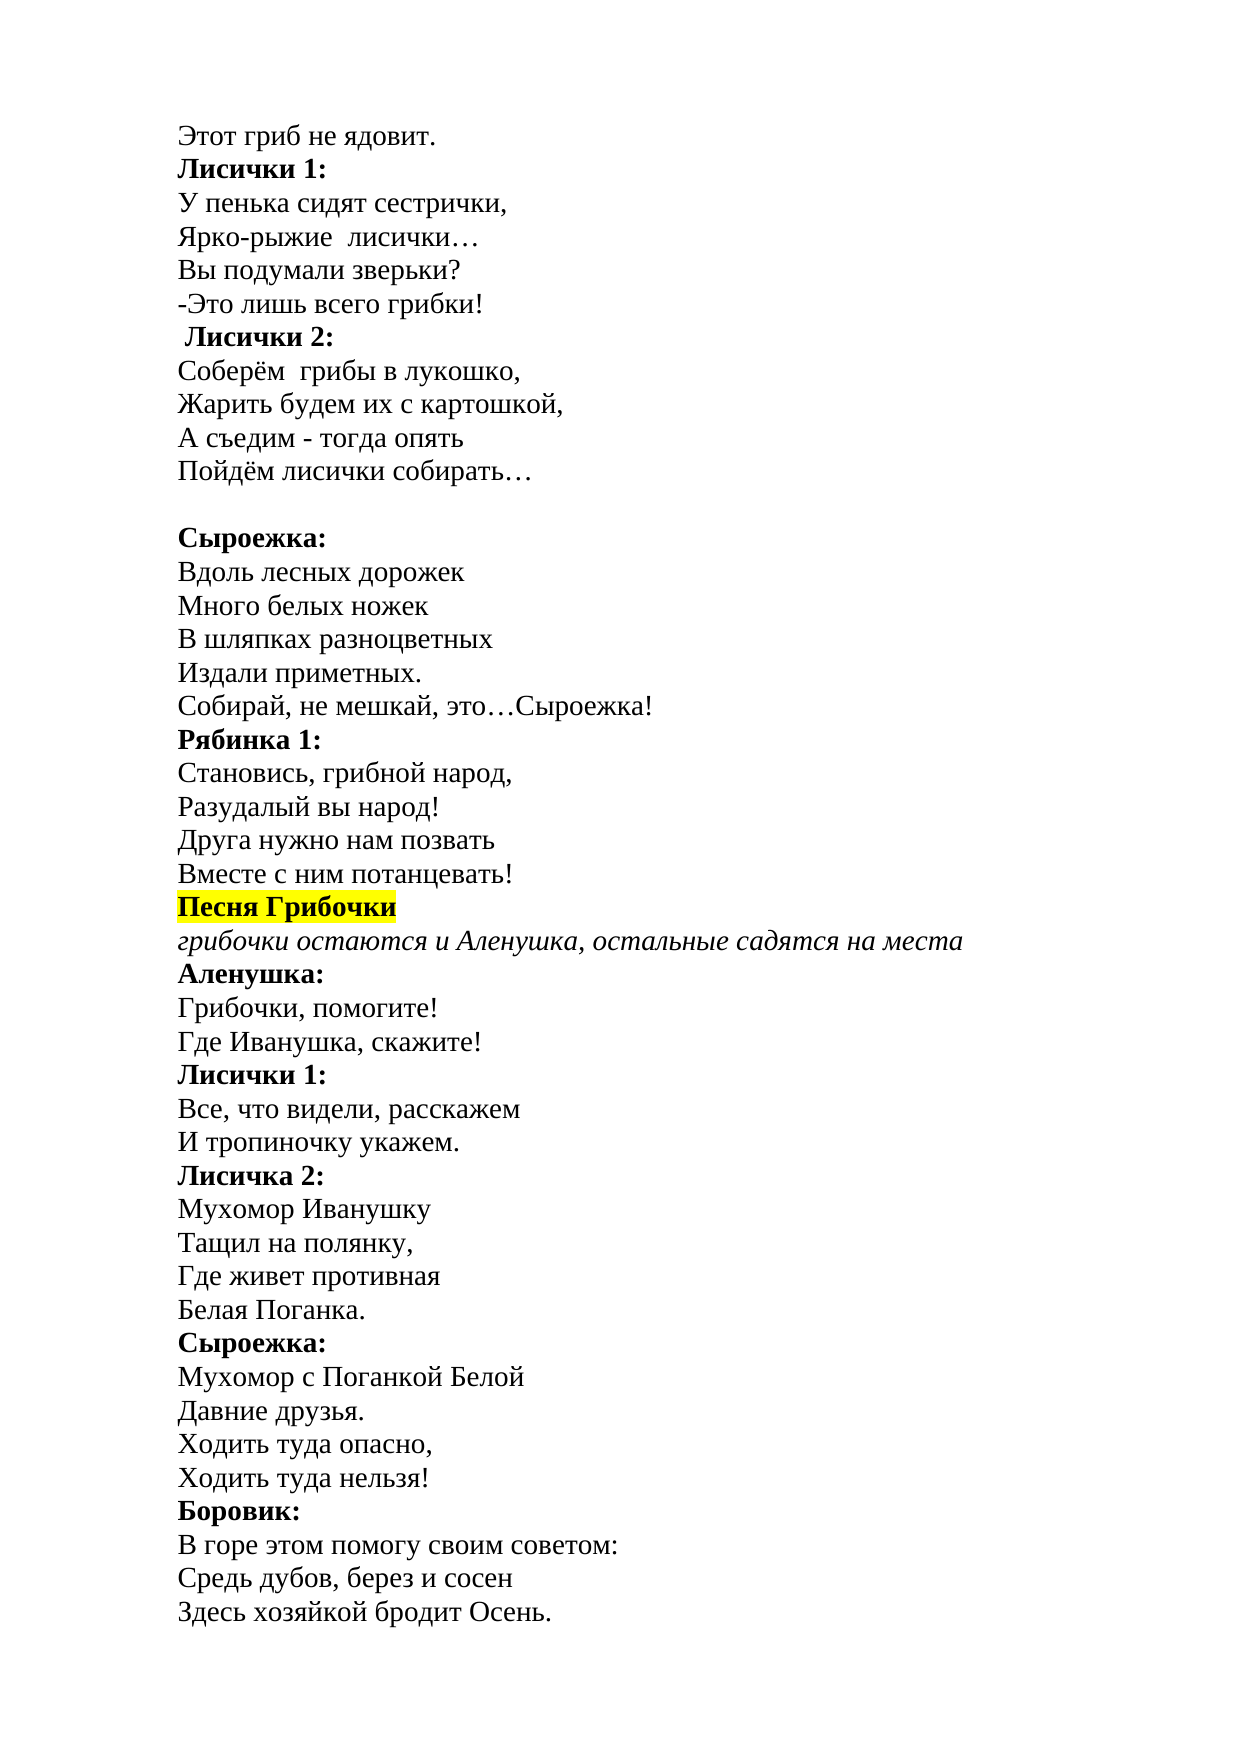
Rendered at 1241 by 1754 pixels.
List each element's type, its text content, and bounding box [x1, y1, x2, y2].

text Песня Грибочки [177, 889, 1152, 923]
text грибочки остаются и Аленушка, остальные садятся на места [177, 923, 1152, 957]
text Лисички 1: [177, 1057, 1152, 1091]
text Лисички 1: [177, 152, 1152, 185]
text Все, что видели, расскажем [177, 1091, 1152, 1124]
text Где Иванушка, скажите! [177, 1024, 1152, 1057]
text Ходить туда нельзя! [177, 1460, 1152, 1493]
text Сыроежка: [177, 1326, 1152, 1359]
text Где живет противная [177, 1258, 1152, 1292]
text В шляпках разноцветных [177, 621, 1152, 655]
text Друга нужно нам позвать [177, 822, 1152, 856]
text Лисичка 2: [177, 1158, 1152, 1191]
text А съедим - тогда опять [177, 420, 1152, 453]
text Средь дубов, берез и сосен [177, 1560, 1152, 1594]
text Сыроежка: [177, 521, 1152, 554]
text Жарить будем их с картошкой, [177, 386, 1152, 420]
text Тащил на полянку, [177, 1225, 1152, 1258]
text Разудалый вы народ! [177, 789, 1152, 822]
text Лисички 2: [177, 319, 1152, 353]
text Рябинка 1: [177, 722, 1152, 755]
text В горе этом помогу своим советом: [177, 1527, 1152, 1560]
text И тропиночку укажем. [177, 1124, 1152, 1158]
text Становись, грибной народ, [177, 755, 1152, 789]
text Пойдём лисички собирать… [177, 453, 1152, 487]
text Вдоль лесных дорожек [177, 554, 1152, 588]
text Давние друзья. [177, 1393, 1152, 1426]
text Здесь хозяйкой бродит Осень. [177, 1594, 1152, 1627]
text Собирай, не мешкай, это…Сыроежка! [177, 688, 1152, 722]
text Издали приметных. [177, 655, 1152, 688]
text Аленушка: [177, 957, 1152, 990]
text Много белых ножек [177, 588, 1152, 621]
text Вы подумали зверьки? [177, 252, 1152, 286]
text У пенька сидят сестрички, [177, 185, 1152, 219]
text Белая Поганка. [177, 1292, 1152, 1326]
text Ходить туда опасно, [177, 1426, 1152, 1460]
text Мухомор с Поганкой Белой [177, 1359, 1152, 1393]
text Ярко-рыжие лисички… [177, 219, 1152, 252]
text Грибочки, помогите! [177, 990, 1152, 1024]
text Мухомор Иванушку [177, 1191, 1152, 1225]
text Боровик: [177, 1493, 1152, 1527]
text Вместе с ним потанцевать! [177, 856, 1152, 889]
text -Это лишь всего грибки! [177, 286, 1152, 319]
text Этот гриб не ядовит. [177, 118, 1152, 152]
text Соберём грибы в лукошко, [177, 353, 1152, 386]
